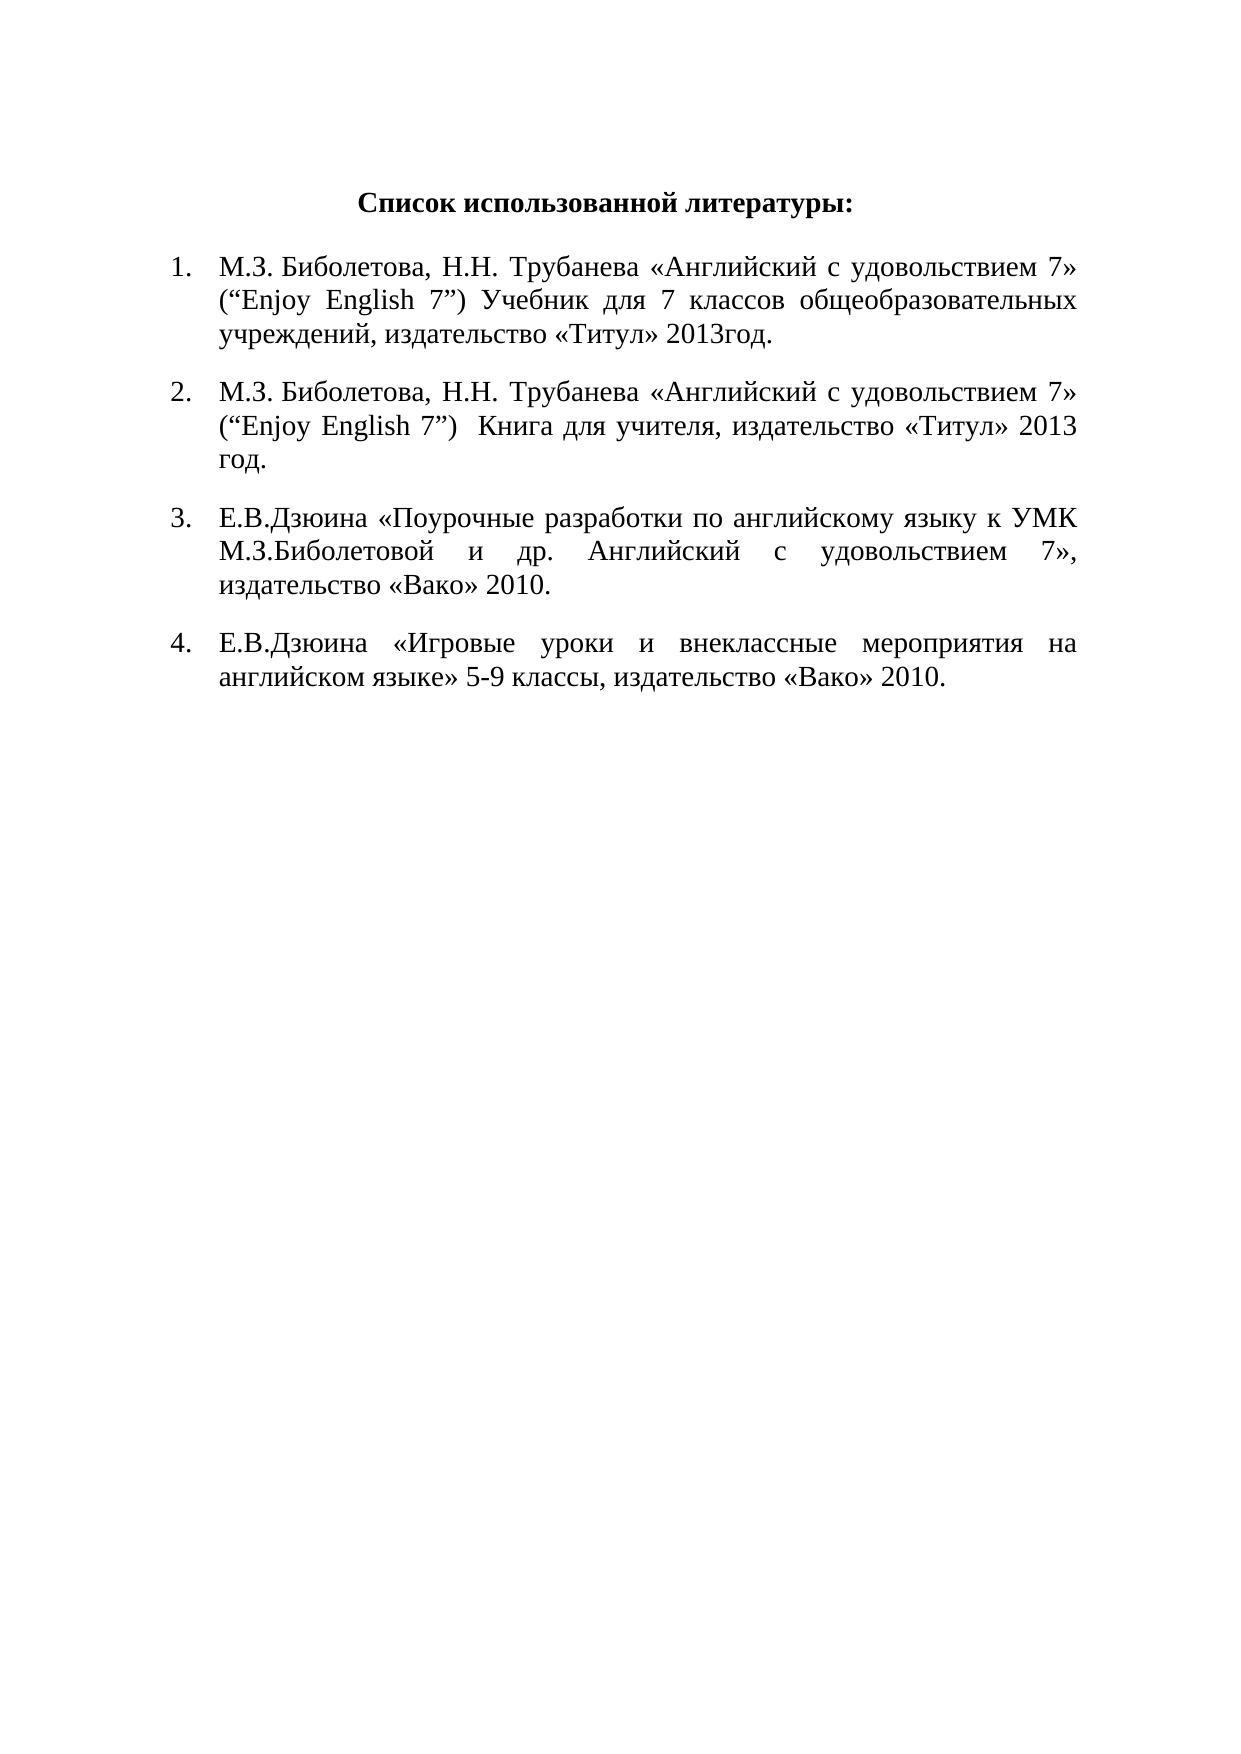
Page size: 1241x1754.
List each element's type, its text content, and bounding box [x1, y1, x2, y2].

text Список использованной литературы: [133, 185, 1078, 219]
list Е.В.Дзюина «Поурочные разработки по английскому языку к УМК М.З.Биболетовой и др. Английский с удовольствием 7», издательство «Вако» 2010. [170, 500, 1078, 601]
list М.З. Биболетова, Н.Н. Трубанева «Английский с удовольствием 7» (“Enjoy English 7”) Учебник для 7 классов общеобразовательных учреждений, издательство «Титул» 2013год. [170, 249, 1078, 349]
list Е.В.Дзюина «Игровые уроки и внеклассные мероприятия на английском языке» 5-9 классы, издательство «Вако» 2010. [170, 626, 1078, 693]
list М.З. Биболетова, Н.Н. Трубанева «Английский с удовольствием 7» (“Enjoy English 7”) Книга для учителя, издательство «Титул» 2013 год. [170, 374, 1078, 475]
